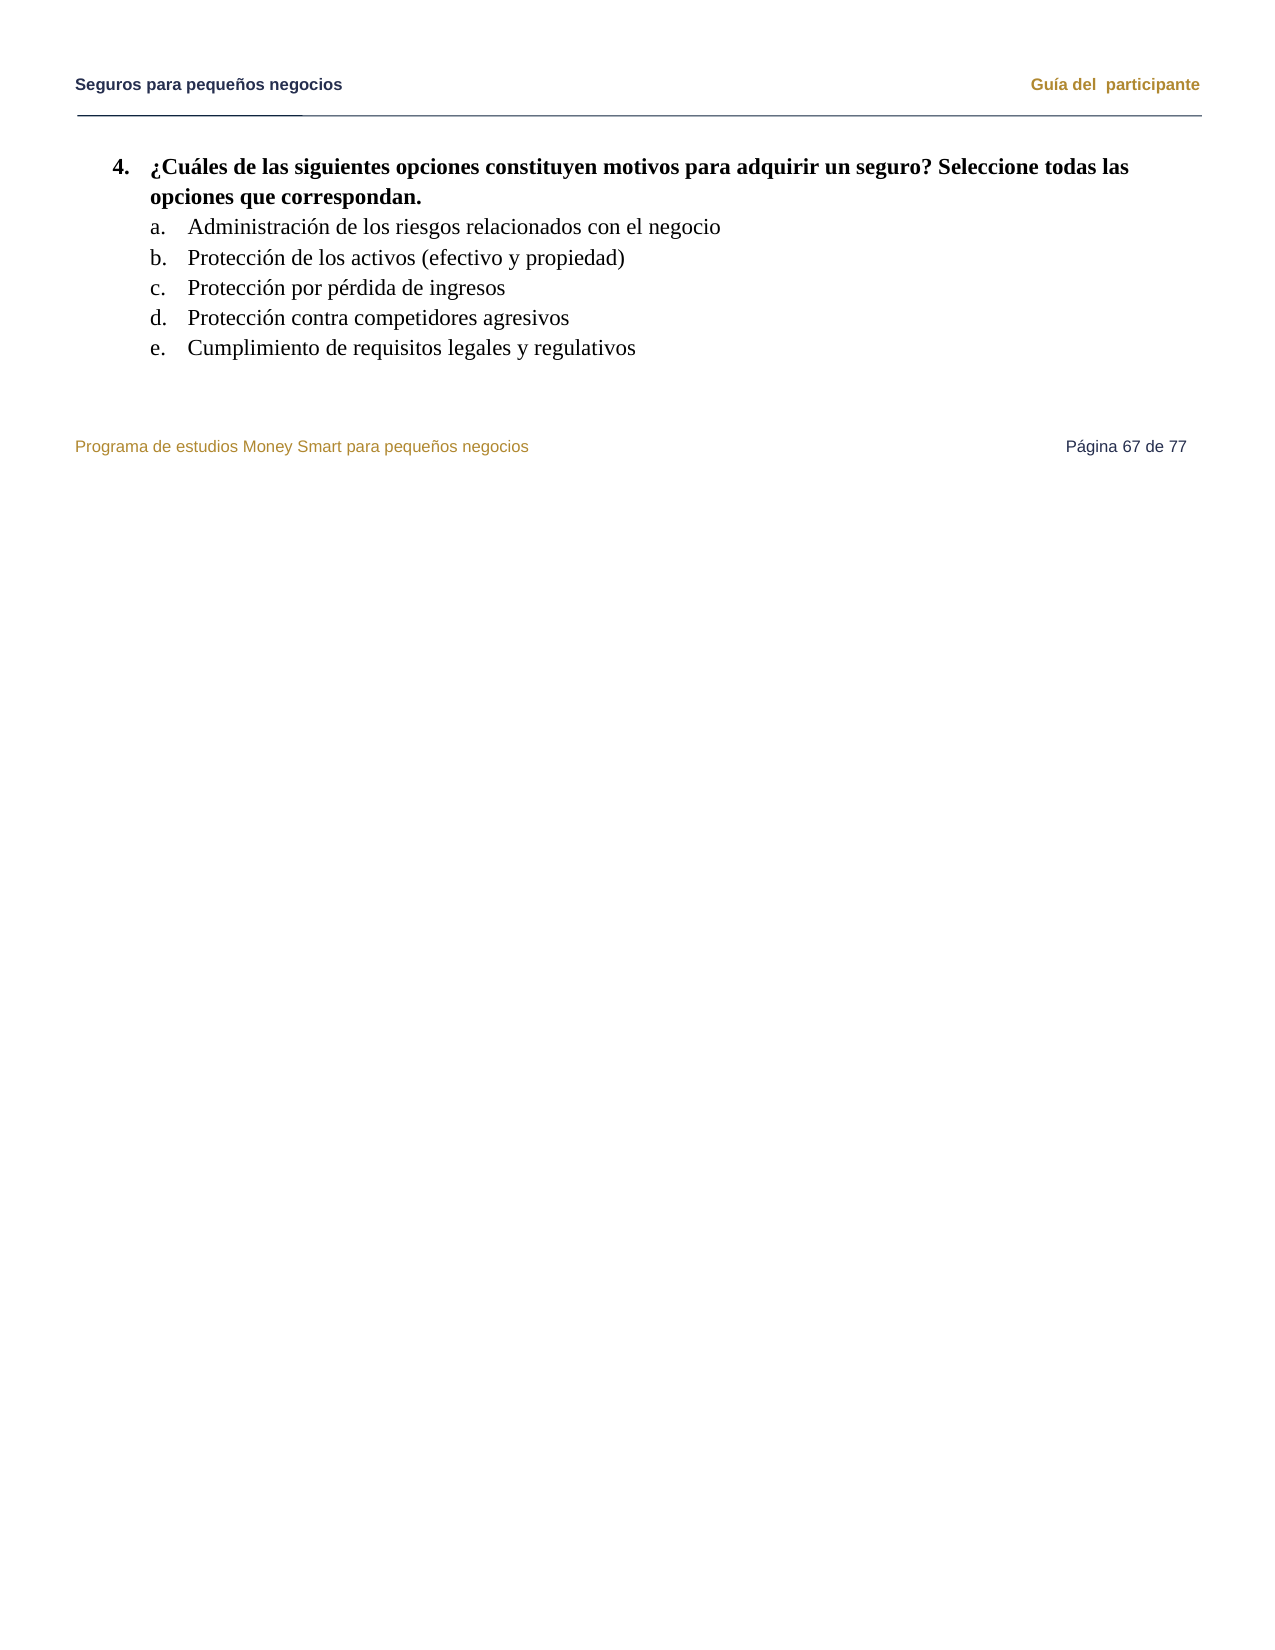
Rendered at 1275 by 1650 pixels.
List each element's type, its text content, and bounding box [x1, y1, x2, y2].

list ¿Cuáles de las siguientes opciones constituyen motivos para adquirir un seguro? Seleccione todas las opciones que correspondan. [112, 153, 1200, 209]
list Protección por pérdida de ingresos [150, 274, 1200, 300]
list Administración de los riesgos relacionados con el negocio [150, 213, 1200, 240]
list Protección contra competidores agresivos [150, 304, 1200, 330]
list Protección de los activos (efectivo y propiedad) [150, 243, 1200, 270]
picture [75, 0, 1202, 267]
list Cumplimiento de requisitos legales y regulativos [150, 334, 1200, 361]
